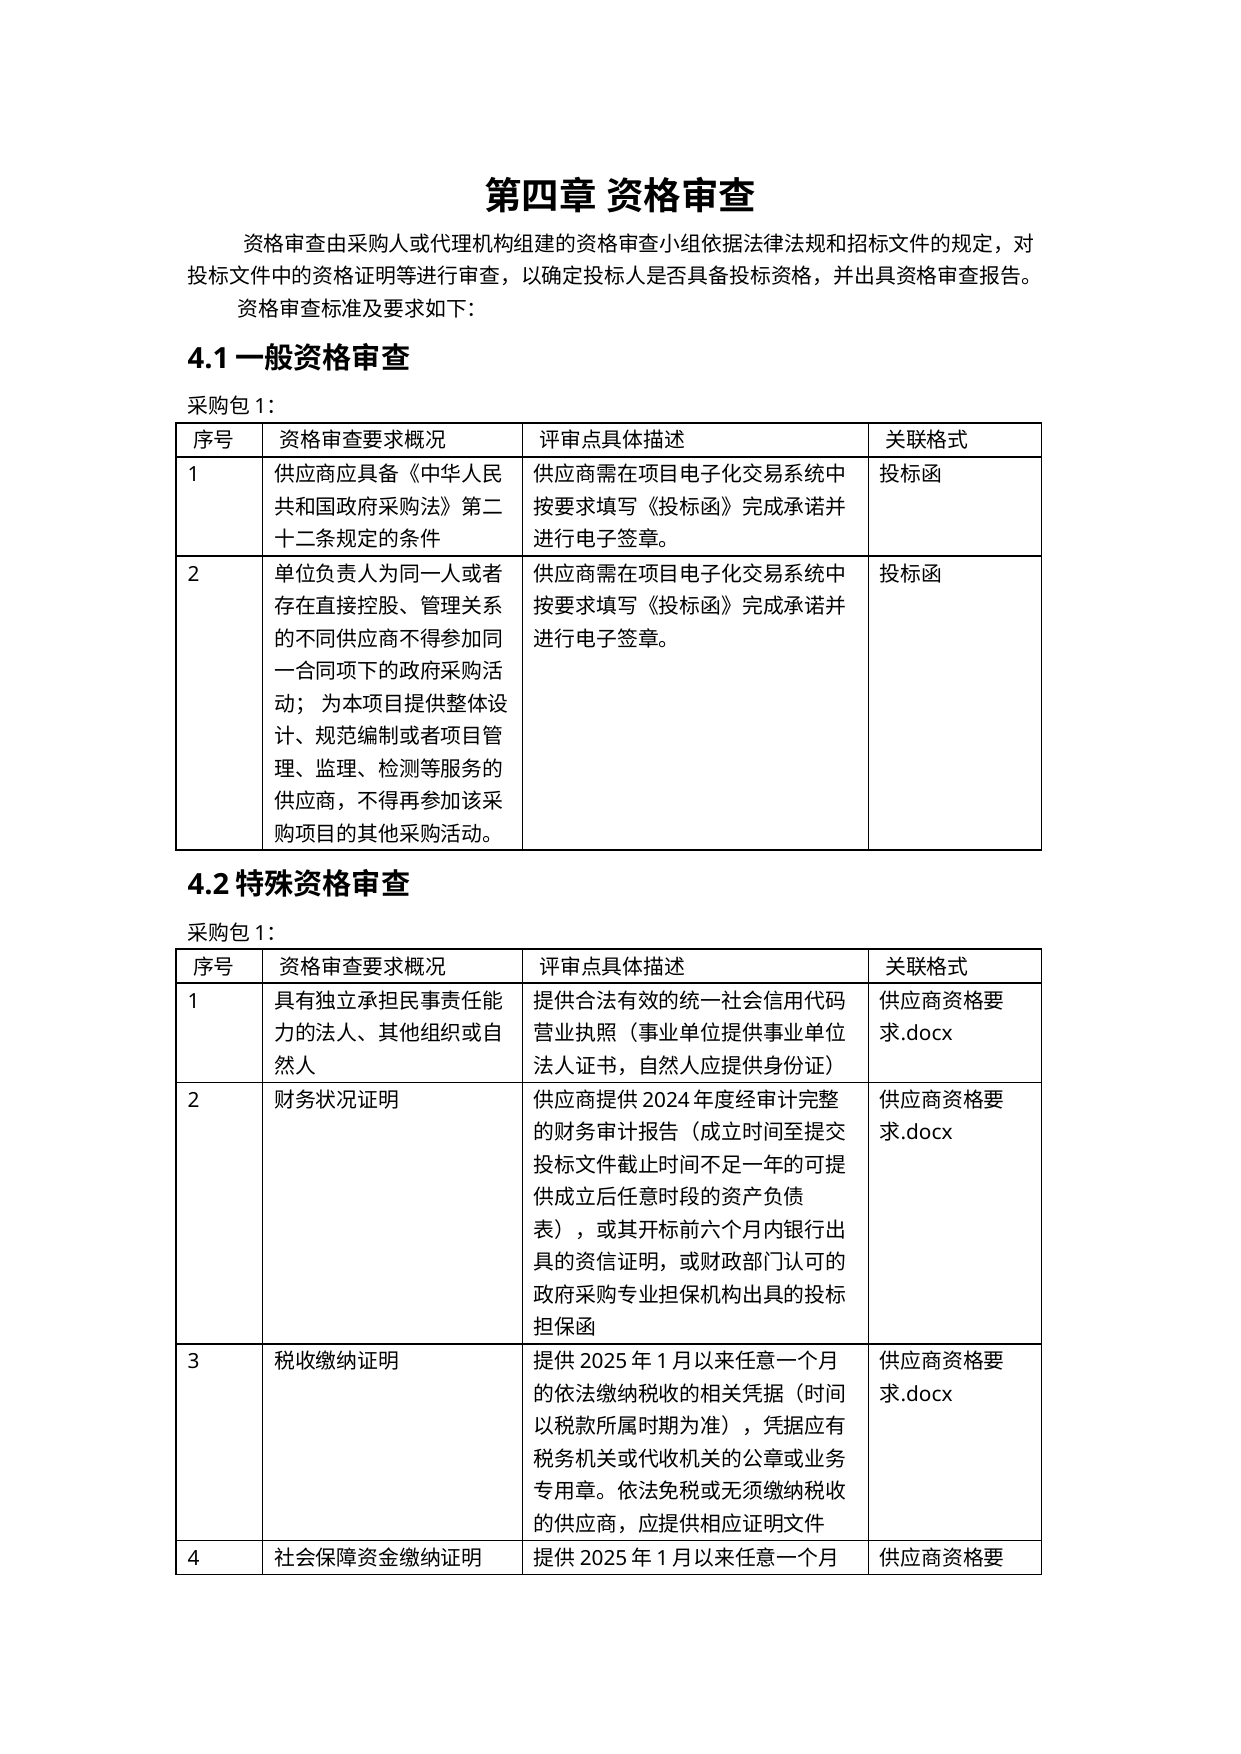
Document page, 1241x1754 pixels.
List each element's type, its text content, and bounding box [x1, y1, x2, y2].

table_header 评审点具体描述 [523, 424, 868, 456]
table_header 序号 [177, 950, 262, 982]
table_cell 投标函 [869, 458, 1041, 555]
table_header 关联格式 [869, 424, 1041, 456]
text 资格审查由采购人或代理机构组建的资格审查小组依据法律法规和招标文件的规定，对投标文件中的资格证明等进行审查，以确定投标人是否具备投标资格，并出具资格审查报告。 [187, 227, 1053, 292]
table_cell 财务状况证明 [263, 1083, 522, 1343]
table_cell 提供合法有效的统一社会信用代码营业执照（事业单位提供事业单位法人证书，自然人应提供身份证） [523, 984, 868, 1081]
table_header 资格审查要求概况 [263, 950, 522, 982]
table_cell 供应商资格要求.docx [869, 1083, 1041, 1343]
text 4.2特殊资格审查 [187, 851, 1053, 916]
table_cell 3 [177, 1345, 262, 1539]
table_cell 具有独立承担民事责任能力的法人、其他组织或自然人 [263, 984, 522, 1081]
table_cell 1 [177, 984, 262, 1081]
table_cell 投标函 [869, 557, 1041, 849]
text 4.1一般资格审查 [187, 324, 1053, 389]
table_cell 供应商资格要求.docx [869, 1541, 1041, 1573]
table_cell 2 [177, 557, 262, 849]
text 采购包1： [187, 389, 1053, 422]
table_cell 供应商提供2024年度经审计完整的财务审计报告（成立时间至提交投标文件截止时间不足一年的可提供成立后任意时段的资产负债表），或其开标前六个月内银行出具的资信证明，或财政部门认可的政府采购专业担保机构出具的投标担保函 [523, 1083, 868, 1343]
table_cell 4 [177, 1541, 262, 1573]
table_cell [523, 1541, 868, 1573]
table_cell 供应商资格要求.docx [869, 1345, 1041, 1539]
table_cell 供应商资格要求.docx [869, 984, 1041, 1081]
table_header 资格审查要求概况 [263, 424, 522, 456]
table_header 关联格式 [869, 950, 1041, 982]
text 采购包1： [187, 916, 1053, 948]
table_cell 1 [177, 458, 262, 555]
table_header 序号 [177, 424, 262, 456]
table_cell 供应商需在项目电子化交易系统中按要求填写《投标函》完成承诺并进行电子签章。 [523, 458, 868, 555]
text 资格审查标准及要求如下： [187, 292, 1053, 324]
table_cell 社会保障资金缴纳证明 [263, 1541, 522, 1573]
table_cell 单位负责人为同一人或者存在直接控股、管理关系的不同供应商不得参加同一合同项下的政府采购活动； 为本项目提供整体设计、规范编制或者项目管理、监理、检测等服务的供应商，不得再参加该采购项目的其他采购活动。 [263, 557, 522, 849]
table_cell 供应商应具备《中华人民共和国政府采购法》第二十二条规定的条件 [263, 458, 522, 555]
text 第四章 资格审查 [187, 162, 1053, 227]
table_header 评审点具体描述 [523, 950, 868, 982]
table_cell 2 [177, 1083, 262, 1343]
table_cell 提供2025年1月以来任意一个月的依法缴纳税收的相关凭据（时间以税款所属时期为准），凭据应有税务机关或代收机关的公章或业务专用章。依法免税或无须缴纳税收的供应商，应提供相应证明文件 [523, 1345, 868, 1539]
table_cell 税收缴纳证明 [263, 1345, 522, 1539]
table_cell 供应商需在项目电子化交易系统中按要求填写《投标函》完成承诺并进行电子签章。 [523, 557, 868, 849]
